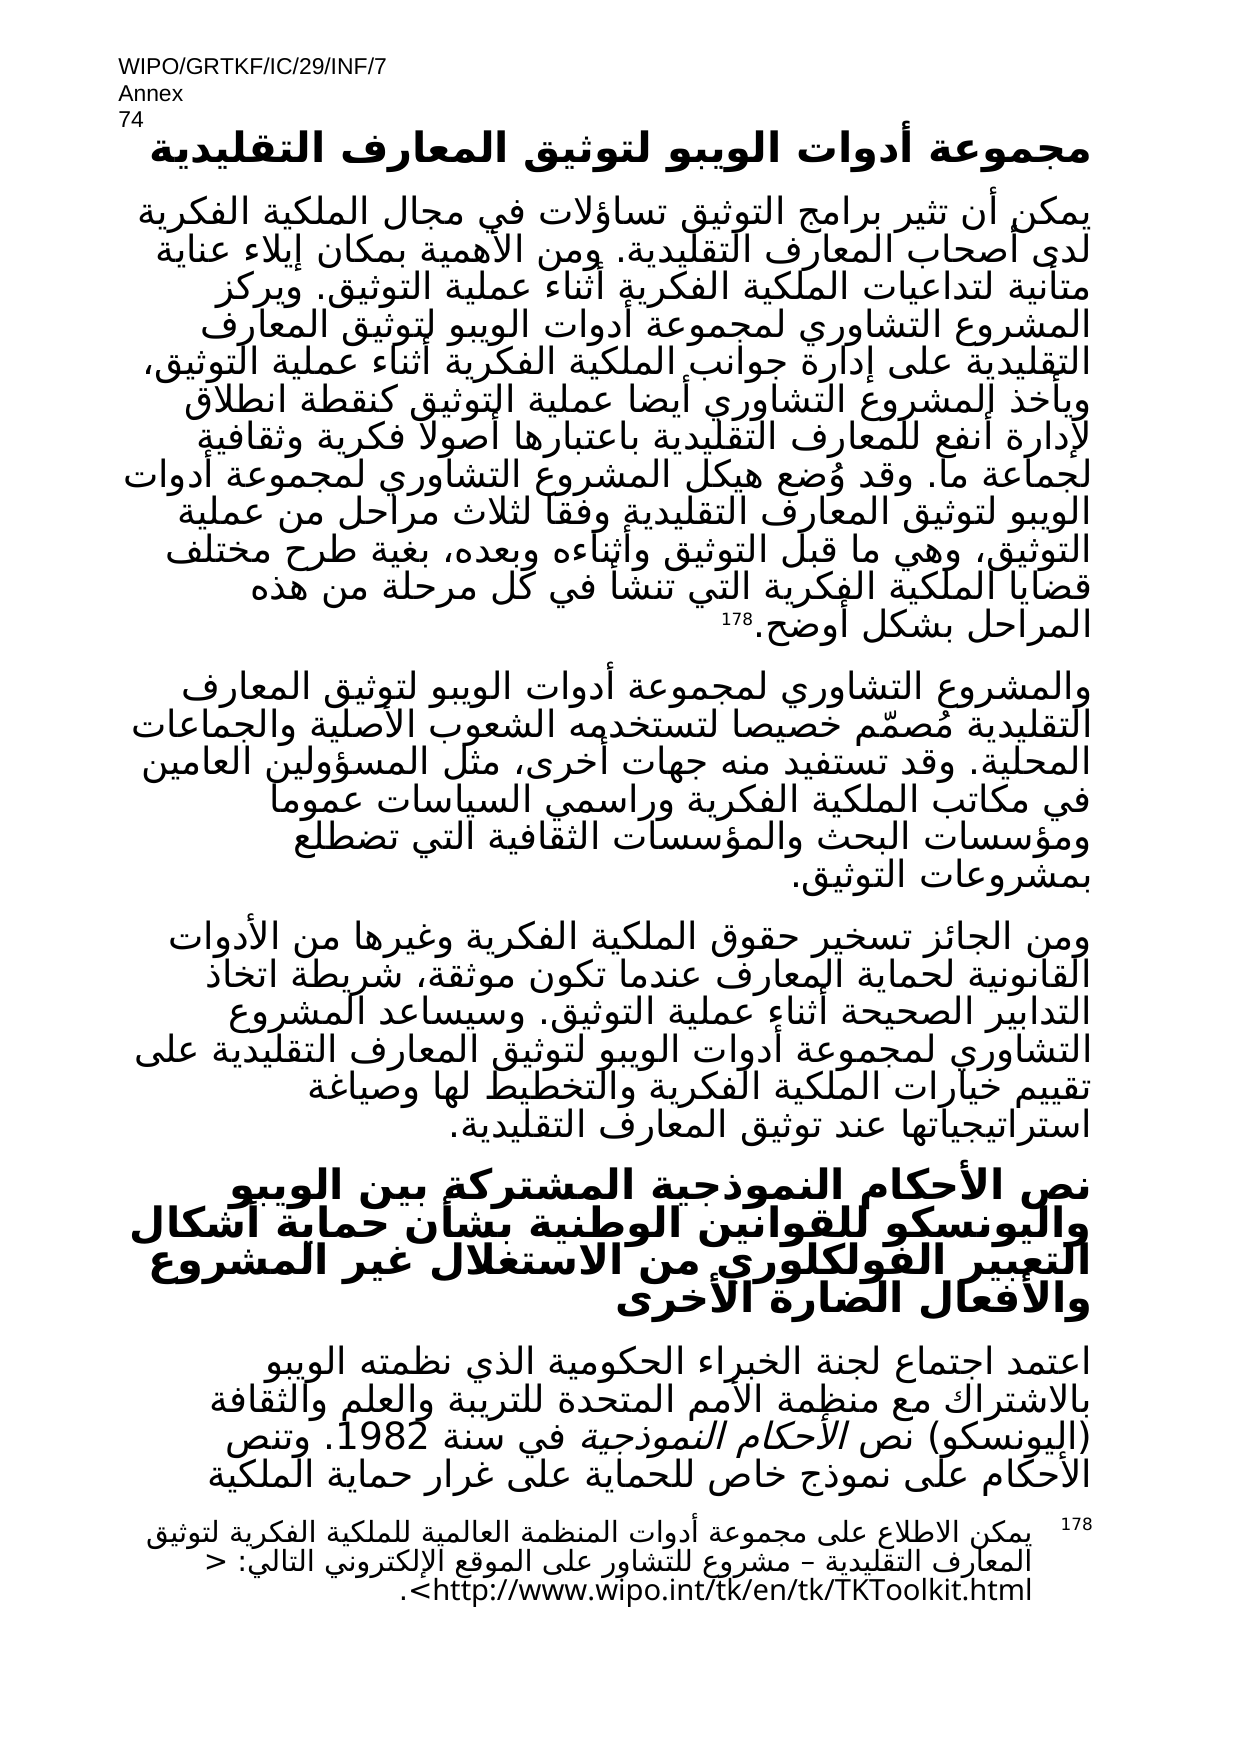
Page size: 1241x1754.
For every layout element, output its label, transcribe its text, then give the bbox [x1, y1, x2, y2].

text مجموعة أدوات الويبو لتوثيق المعارف التقليدية [742, 132, 1092, 170]
text ومن الجائز تسخير حقوق الملكية الفكرية وغيرها من الأدوات القانونية لحماية المعارف عندما تكون موثقة، شريطة اتخاذ التدابير الصحيحة أثناء عملية التوثيق. وسيساعد المشروع التشاوري لمجموعة أدوات الويبو لتوثيق المعارف التقليدية على تقييم خيارات الملكية الفكرية والتخطيط لها وصياغة استراتيجياتها عند توثيق المعارف التقليدية. [118, 920, 1092, 1145]
text نص الأحكام النموذجية المشتركة بين الويبو واليونسكو للقوانين الوطنية بشأن حماية أشكال التعبير الفولكلوري من الاستغلال غير المشروع والأفعال الضارة الأخرى [118, 1170, 1092, 1320]
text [118, 1345, 1092, 1495]
text مجموعة أدوات الويبو لتوثيق المعارف التقليدية [118, 132, 641, 170]
text والمشروع التشاوري لمجموعة أدوات الويبو لتوثيق المعارف التقليدية مُصمّم خصيصا لتستخدمه الشعوب الأصلية والجماعات المحلية. وقد تستفيد منه جهات أخرى، مثل المسؤولين العامين في مكاتب الملكية الفكرية وراسمي السياسات عموما ومؤسسات البحث والمؤسسات الثقافية التي تضطلع بمشروعات التوثيق. [118, 670, 1092, 895]
text يمكن أن تثير برامج التوثيق تساؤلات في مجال الملكية الفكرية لدى أصحاب المعارف التقليدية. ومن الأهمية بمكان إيلاء عناية متأنية لتداعيات الملكية الفكرية أثناء عملية التوثيق. ويركز المشروع التشاوري لمجموعة أدوات الويبو لتوثيق المعارف التقليدية على إدارة جوانب الملكية الفكرية أثناء عملية التوثيق، ويأخذ المشروع التشاوري أيضا عملية التوثيق كنقطة انطلاق لإدارة أنفع للمعارف التقليدية باعتبارها أصولا فكرية وثقافية لجماعة ما. وقد وُضع هيكل المشروع التشاوري لمجموعة أدوات الويبو لتوثيق المعارف التقليدية وفقا لثلاث مراحل من عملية التوثيق، وهي ما قبل التوثيق وأثناءه وبعده، بغية طرح مختلف قضايا الملكية الفكرية التي تنشأ في كل مرحلة من هذه المراحل بشكل أوضح. [118, 195, 1092, 645]
text مجموعة أدوات الويبو لتوثيق المعارف التقليدية [611, 132, 756, 170]
